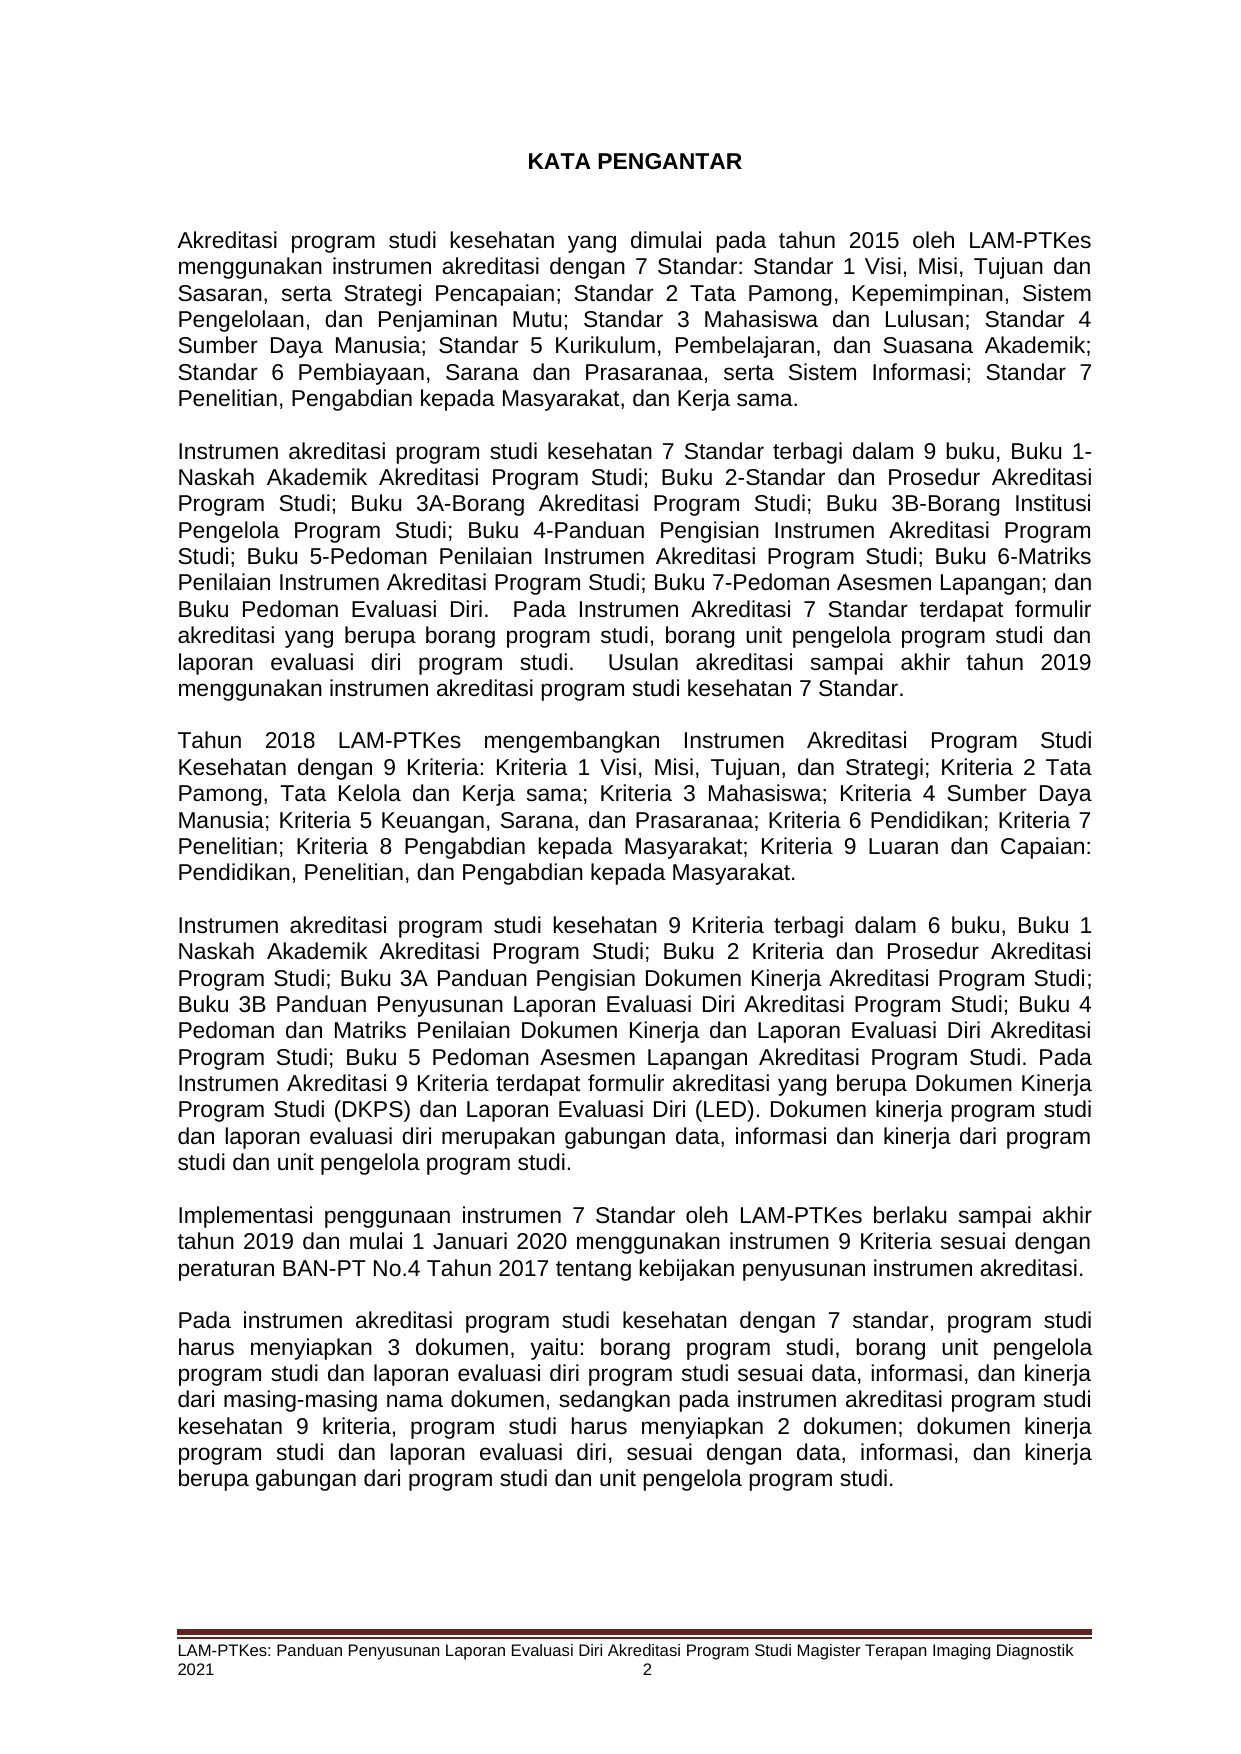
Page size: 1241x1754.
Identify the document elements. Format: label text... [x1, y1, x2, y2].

subtitle KATA PENGANTAR [177, 148, 1092, 174]
text Implementasi penggunaan instrumen 7 Standar oleh LAM-PTKes berlaku sampai akhir tahun 2019 dan mulai 1 Januari 2020 menggunakan instrumen 9 Kriteria sesuai dengan peraturan BAN-PT No.4 Tahun 2017 tentang kebijakan penyusunan instrumen akreditasi. [177, 1202, 1092, 1281]
text Instrumen akreditasi program studi kesehatan 9 Kriteria terbagi dalam 6 buku, Buku 1 Naskah Akademik Akreditasi Program Studi; Buku 2 Kriteria dan Prosedur Akreditasi Program Studi; Buku 3A Panduan Pengisian Dokumen Kinerja Akreditasi Program Studi; Buku 3B Panduan Penyusunan Laporan Evaluasi Diri Akreditasi Program Studi; Buku 4 Pedoman dan Matriks Penilaian Dokumen Kinerja dan Laporan Evaluasi Diri Akreditasi Program Studi; Buku 5 Pedoman Asesmen Lapangan Akreditasi Program Studi. Pada Instrumen Akreditasi 9 Kriteria terdapat formulir akreditasi yang berupa Dokumen Kinerja Program Studi (DKPS) dan Laporan Evaluasi Diri (LED). Dokumen kinerja program studi dan laporan evaluasi diri merupakan gabungan data, informasi dan kinerja dari program studi dan unit pengelola program studi. [177, 912, 1092, 1176]
text Instrumen akreditasi program studi kesehatan 7 Standar terbagi dalam 9 buku, Buku 1-Naskah Akademik Akreditasi Program Studi; Buku 2-Standar dan Prosedur Akreditasi Program Studi; Buku 3A-Borang Akreditasi Program Studi; Buku 3B-Borang Institusi Pengelola Program Studi; Buku 4-Panduan Pengisian Instrumen Akreditasi Program Studi; Buku 5-Pedoman Penilaian Instrumen Akreditasi Program Studi; Buku 6-Matriks Penilaian Instrumen Akreditasi Program Studi; Buku 7-Pedoman Asesmen Lapangan; dan Buku Pedoman Evaluasi Diri. Pada Instrumen Akreditasi 7 Standar terdapat formulir akreditasi yang berupa borang program studi, borang unit pengelola program studi dan laporan evaluasi diri program studi. Usulan akreditasi sampai akhir tahun 2019 menggunakan instrumen akreditasi program studi kesehatan 7 Standar. [177, 438, 1092, 701]
text Tahun 2018 LAM-PTKes mengembangkan Instrumen Akreditasi Program Studi Kesehatan dengan 9 Kriteria: Kriteria 1 Visi, Misi, Tujuan, dan Strategi; Kriteria 2 Tata Pamong, Tata Kelola dan Kerja sama; Kriteria 3 Mahasiswa; Kriteria 4 Sumber Daya Manusia; Kriteria 5 Keuangan, Sarana, dan Prasaranaa; Kriteria 6 Pendidikan; Kriteria 7 Penelitian; Kriteria 8 Pengabdian kepada Masyarakat; Kriteria 9 Luaran dan Capaian: Pendidikan, Penelitian, dan Pengabdian kepada Masyarakat. [177, 727, 1092, 886]
text Akreditasi program studi kesehatan yang dimulai pada tahun 2015 oleh LAM-PTKes menggunakan instrumen akreditasi dengan 7 Standar: Standar 1 Visi, Misi, Tujuan dan Sasaran, serta Strategi Pencapaian; Standar 2 Tata Pamong, Kepemimpinan, Sistem Pengelolaan, dan Penjaminan Mutu; Standar 3 Mahasiswa dan Lulusan; Standar 4 Sumber Daya Manusia; Standar 5 Kurikulum, Pembelajaran, dan Suasana Akademik; Standar 6 Pembiayaan, Sarana dan Prasaranaa, serta Sistem Informasi; Standar 7 Penelitian, Pengabdian kepada Masyarakat, dan Kerja sama. [177, 227, 1092, 411]
text Pada instrumen akreditasi program studi kesehatan dengan 7 standar, program studi harus menyiapkan 3 dokumen, yaitu: borang program studi, borang unit pengelola program studi dan laporan evaluasi diri program studi sesuai data, informasi, dan kinerja dari masing-masing nama dokumen, sedangkan pada instrumen akreditasi program studi kesehatan 9 kriteria, program studi harus menyiapkan 2 dokumen; dokumen kinerja program studi dan laporan evaluasi diri, sesuai dengan data, informasi, dan kinerja berupa gabungan dari program studi dan unit pengelola program studi. [177, 1307, 1092, 1492]
